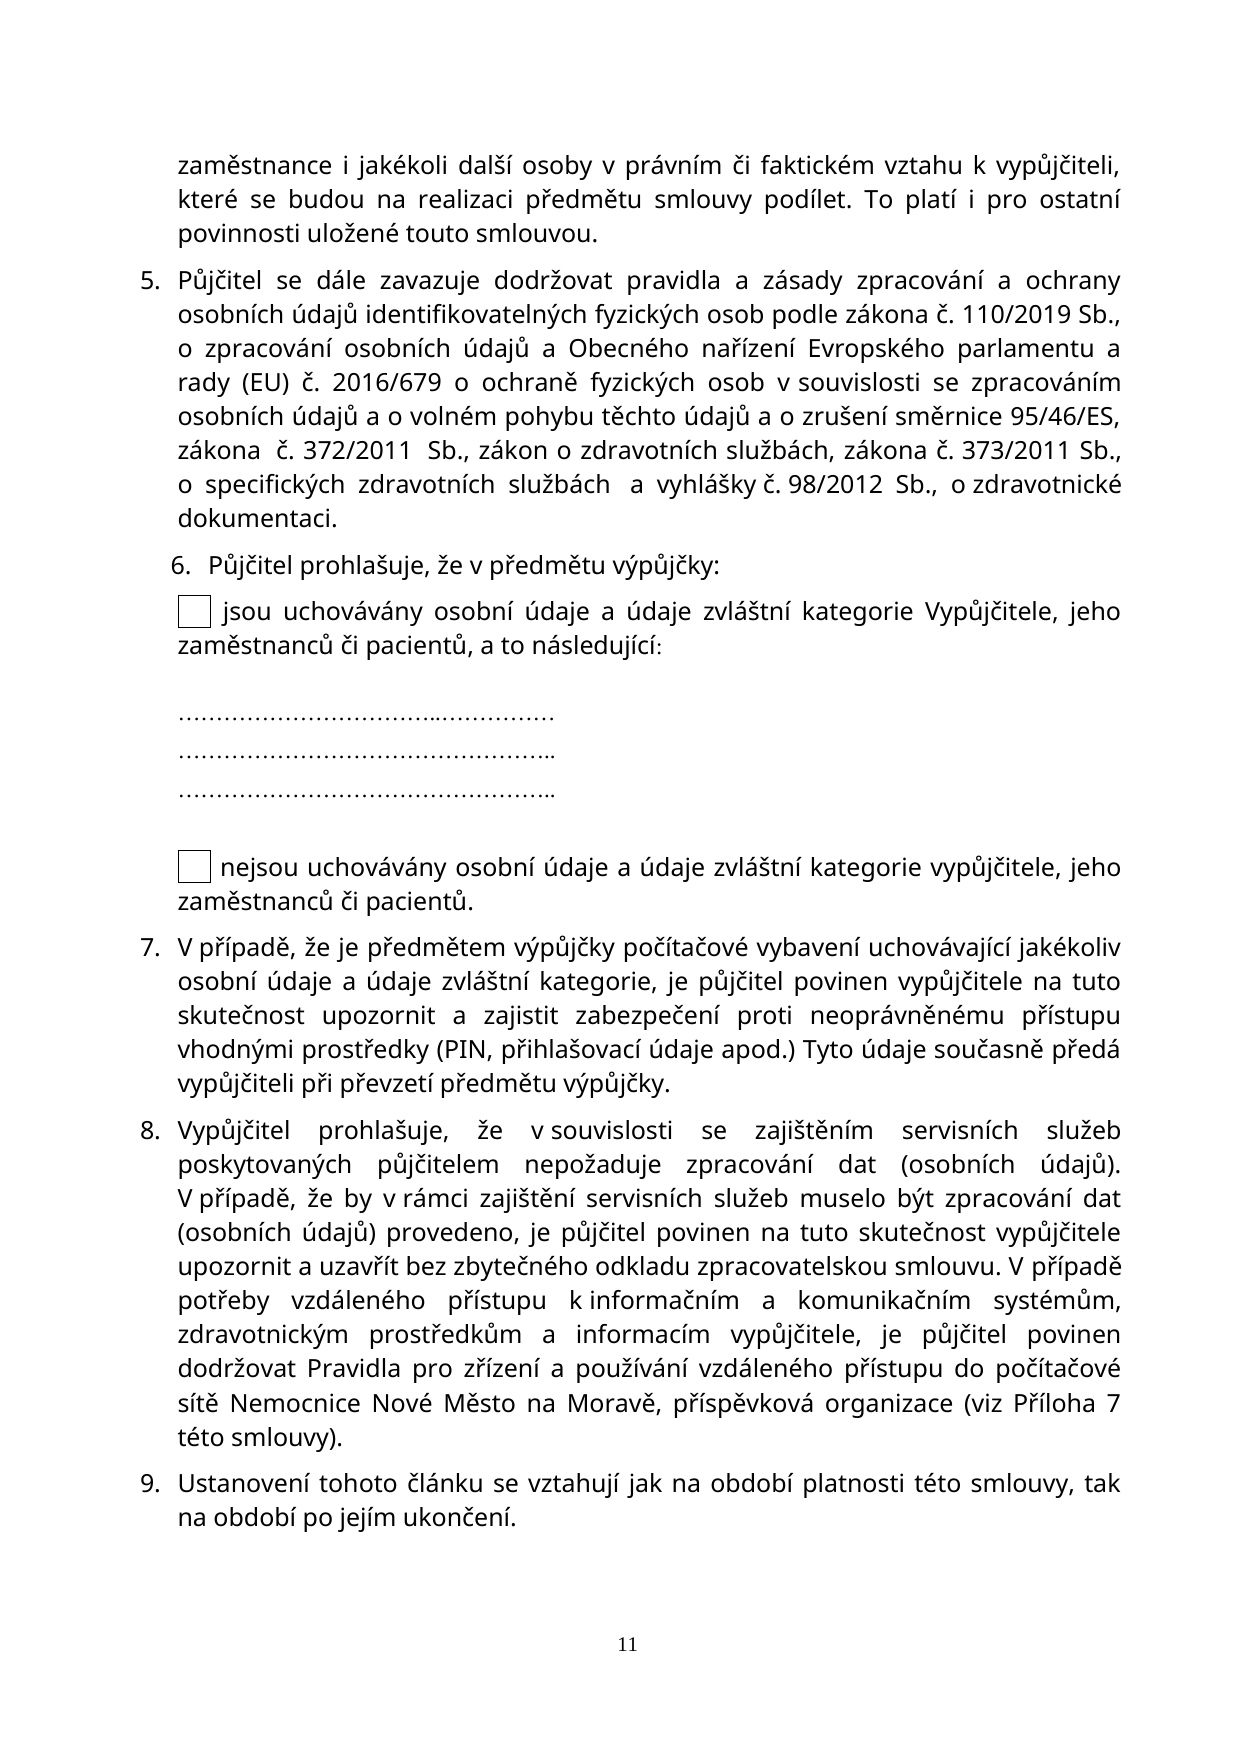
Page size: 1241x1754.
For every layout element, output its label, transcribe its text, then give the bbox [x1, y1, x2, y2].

list Ustanovení tohoto článku se vztahují jak na období platnosti této smlouvy, tak na období po jejím ukončení. [140, 1466, 1122, 1534]
text ………………………………………….. [177, 776, 1122, 803]
text nejsou uchovávány osobní údaje a údaje zvláštní kategorie vypůjčitele, jeho zaměstnanců či pacientů. [177, 849, 1122, 917]
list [140, 148, 1122, 250]
list Půjčitel prohlašuje, že v předmětu výpůjčky: [170, 547, 1122, 581]
text jsou uchovávány osobní údaje a údaje zvláštní kategorie Vypůjčitele, jeho zaměstnanců či pacientů, a to následující: [177, 594, 1122, 662]
list V případě, že je předmětem výpůjčky počítačové vybavení uchovávající jakékoliv osobní údaje a údaje zvláštní kategorie, je půjčitel povinen vypůjčitele na tuto skutečnost upozornit a zajistit zabezpečení proti neoprávněnému přístupu vhodnými prostředky (PIN, přihlašovací údaje apod.) Tyto údaje současně předá vypůjčiteli při převzetí předmětu výpůjčky. [140, 930, 1122, 1100]
list Půjčitel se dále zavazuje dodržovat pravidla a zásady zpracování a ochrany osobních údajů identifikovatelných fyzických osob podle zákona č. 110/2019 Sb., o zpracování osobních údajů a Obecného nařízení Evropského parlamentu a rady (EU) č. 2016/679 o ochraně fyzických osob v souvislosti se zpracováním osobních údajů a o volném pohybu těchto údajů a o zrušení směrnice 95/46/ES, zákona č. 372/2011 Sb., zákon o zdravotních službách, zákona č. 373/2011 Sb., o specifických zdravotních službách a vyhlášky č. 98/2012 Sb., o zdravotnické dokumentaci. [140, 262, 1122, 535]
text ………………………………………….. [177, 737, 1122, 764]
text ……………………………..…………… [177, 699, 1122, 725]
list Vypůjčitel prohlašuje, že v souvislosti se zajištěním servisních služeb poskytovaných půjčitelem nepožaduje zpracování dat (osobních údajů). V případě, že by v rámci zajištění servisních služeb muselo být zpracování dat (osobních údajů) provedeno, je půjčitel povinen na tuto skutečnost vypůjčitele upozornit a uzavřít bez zbytečného odkladu zpracovatelskou smlouvu. V případě potřeby vzdáleného přístupu k informačním a komunikačním systémům, zdravotnickým prostředkům a informacím vypůjčitele, je půjčitel povinen dodržovat Pravidla pro zřízení a používání vzdáleného přístupu do počítačové sítě Nemocnice Nové Město na Moravě, příspěvková organizace (viz Příloha 7 této smlouvy). [140, 1113, 1122, 1453]
